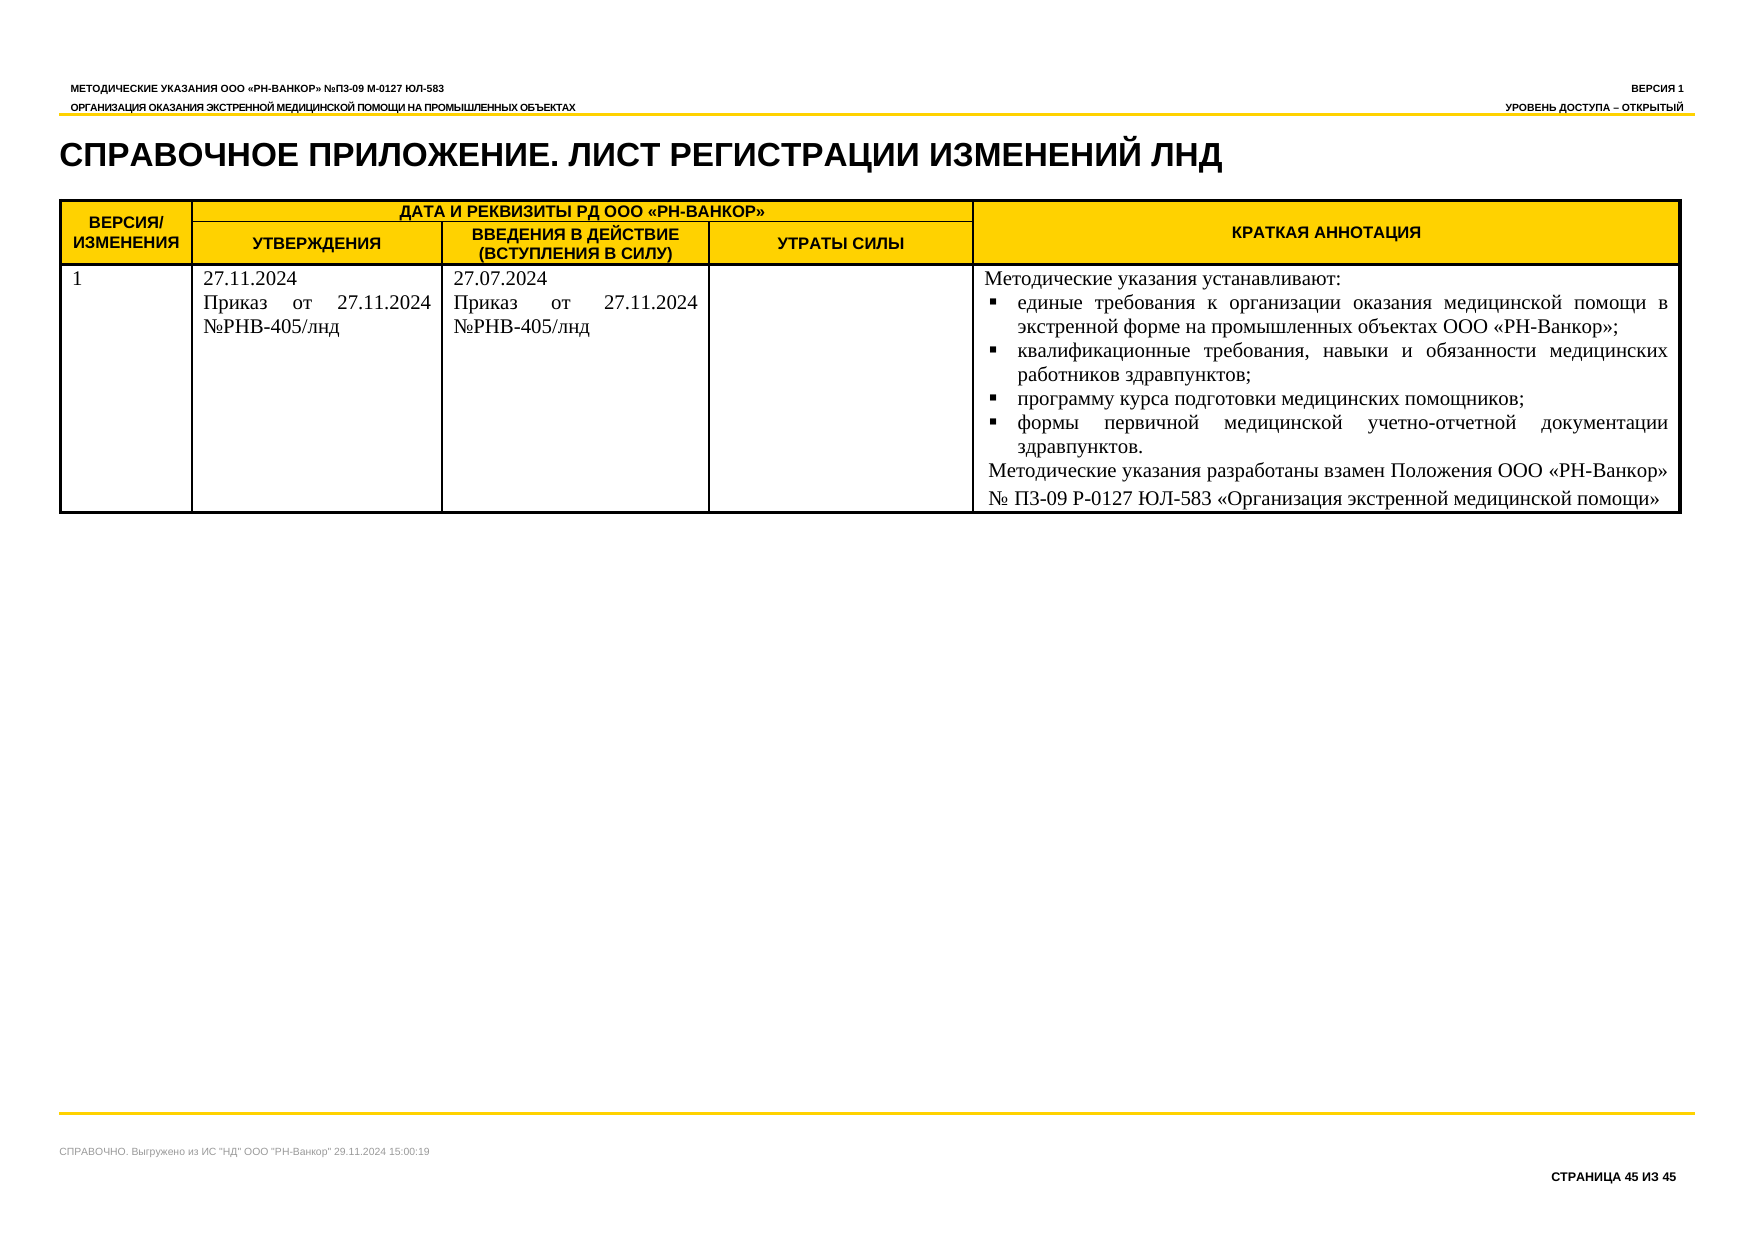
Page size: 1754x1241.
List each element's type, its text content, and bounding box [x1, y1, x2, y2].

table_cell УТВЕРЖДЕНИЯ [193, 222, 441, 263]
table_cell 27.11.2024 Приказ от 27.11.2024 №РНВ-405/лнд [193, 266, 441, 511]
table_cell ВВЕДЕНИЯ В ДЕЙСТВИЕ (вступления в силу) [443, 222, 708, 263]
table_cell 27.07.2024 Приказ от 27.11.2024 №РНВ-405/лнд [443, 266, 708, 511]
table_cell 1 [62, 266, 191, 511]
table_header Краткая АННОТАЦИЯ [974, 202, 1678, 263]
text СПРАВОЧНОЕ ПРИЛОЖЕНИЕ. ЛИСТ РЕГИСТРАЦИИ ИЗМЕНЕНИЙ ЛНД [59, 136, 1695, 174]
table_header ДАТА И РЕКВИЗИТЫ РД ООО «РН-Ванкор» [193, 202, 972, 221]
table_header версия/ изменения [62, 202, 191, 263]
table_cell [710, 266, 972, 511]
table_cell утраты силы [710, 222, 972, 263]
table_cell Методические указания устанавливают: единые требования к организации оказания медицинской помощи в экстренной форме на промышленных объектах ООО «РН-Ванкор»; квалификационные требования, навыки и обязанности медицинских работников здравпунктов; программу курса подготовки медицинских помощников; формы первичной медицинской учетно-отчетной документации здравпунктов. Методические указания разработаны взамен Положения ООО «РН-Ванкор» № П3-09 Р-0127 ЮЛ-583 «Организация экстренной медицинской помощи» [974, 266, 1678, 511]
